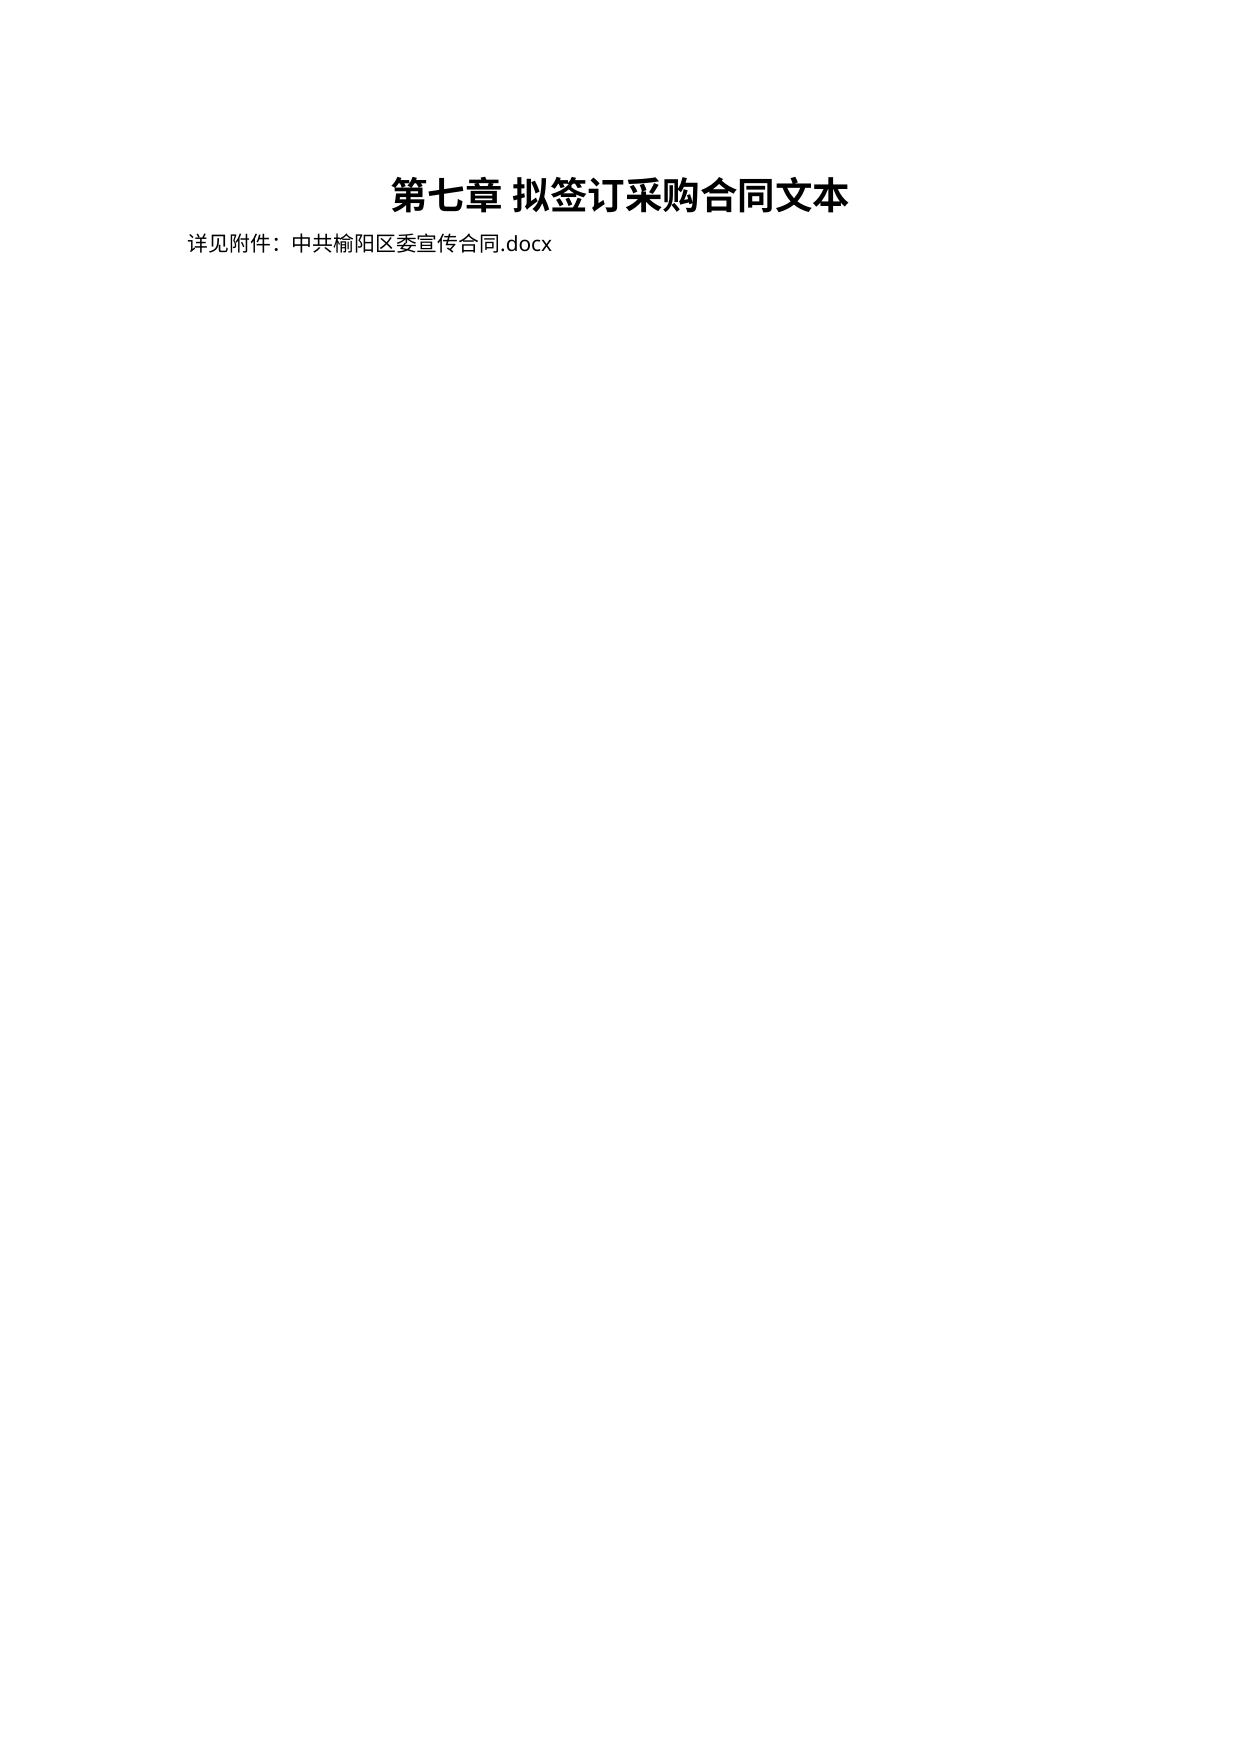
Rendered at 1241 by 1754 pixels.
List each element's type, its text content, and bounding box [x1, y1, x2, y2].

text 详见附件：中共榆阳区委宣传合同.docx [187, 227, 1053, 259]
text 第七章 拟签订采购合同文本 [187, 162, 1053, 227]
